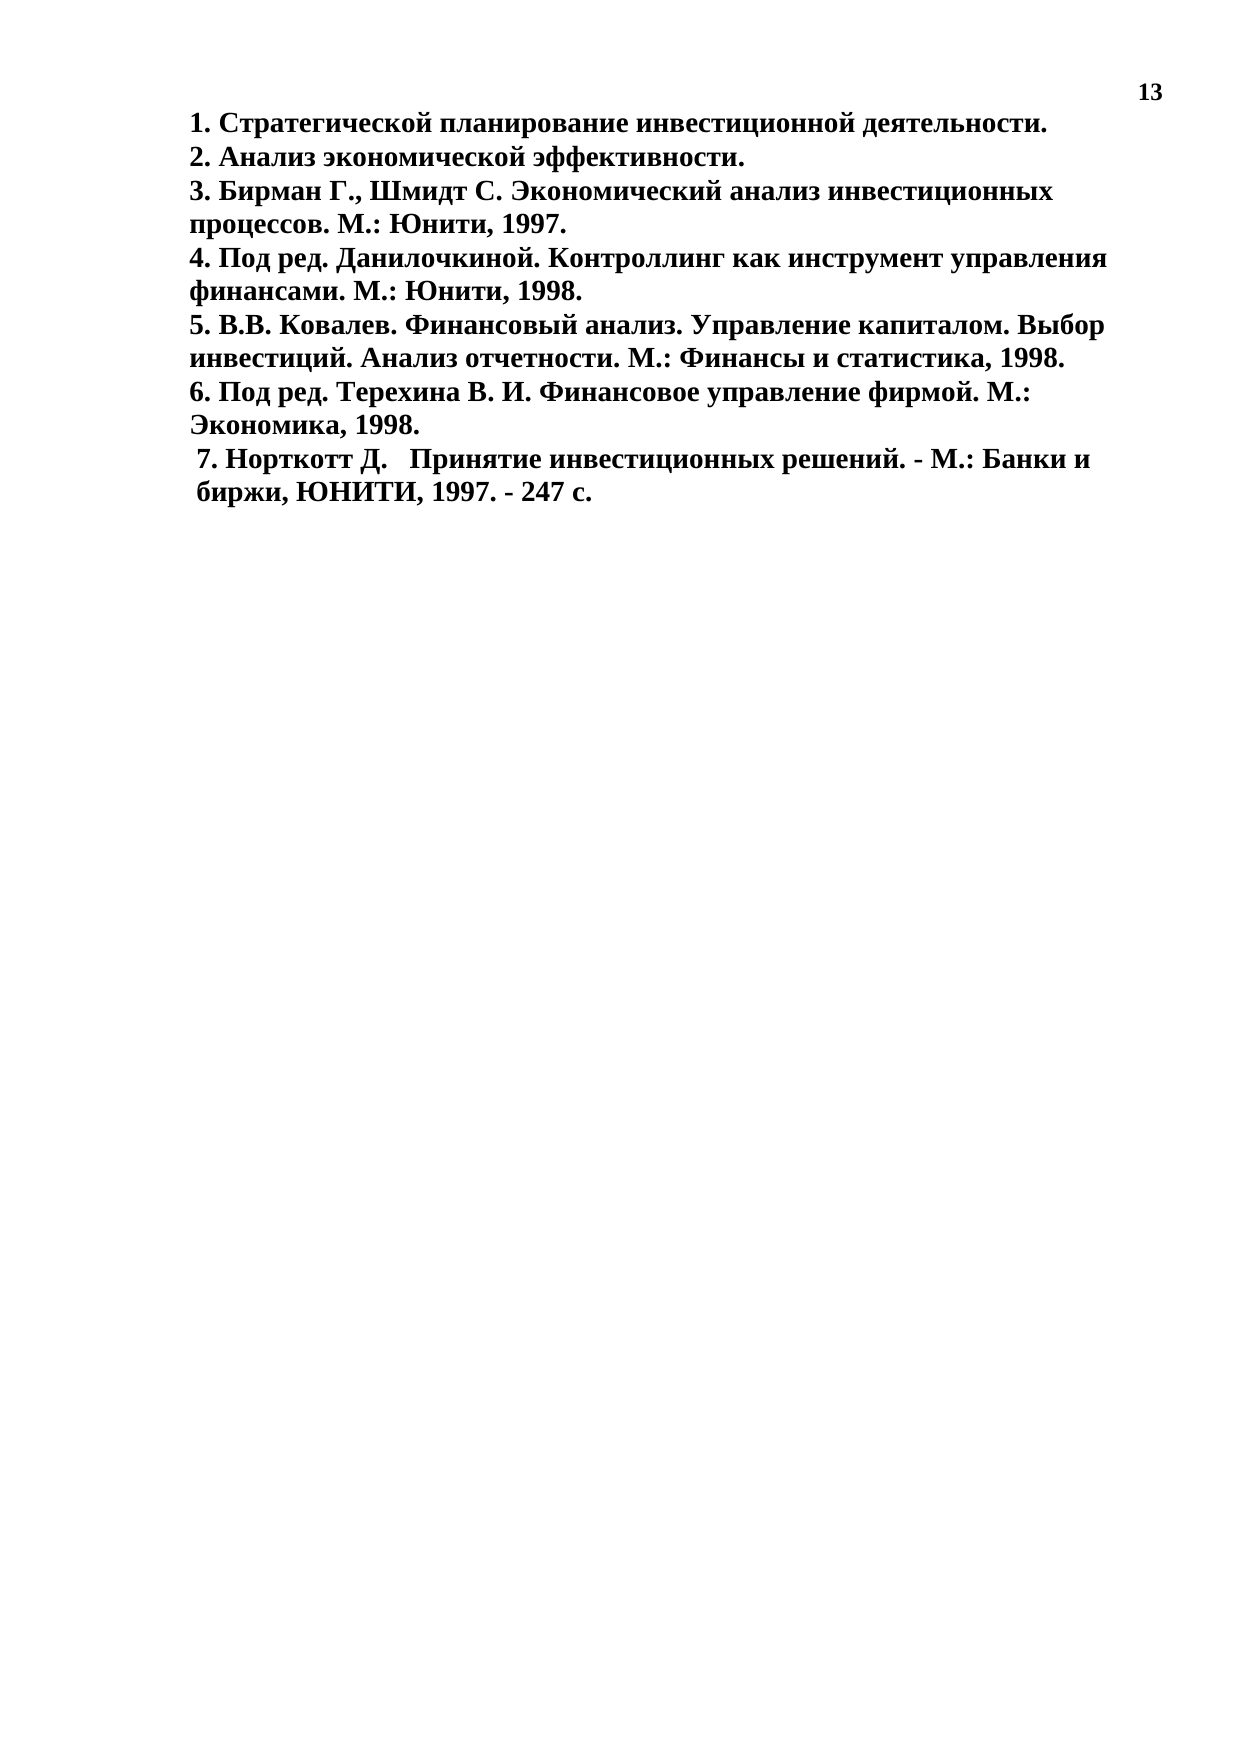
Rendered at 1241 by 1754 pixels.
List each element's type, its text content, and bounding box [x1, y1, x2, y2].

text 7. Норткотт Д. Принятие инвестиционных решений. - М.: Банки и [159, 441, 1162, 474]
text 2. Анализ экономической эффективности. [189, 139, 1162, 173]
text 1. Стратегической планирование инвестиционной деятельности. [189, 106, 1162, 139]
text 5. В.В. Ковалев. Финансовый анализ. Управление капиталом. Выбор инвестиций. Анализ отчетности. М.: Финансы и статистика, 1998. [189, 307, 1162, 374]
text 4. Под ред. Данилочкиной. Контроллинг как инструмент управления финансами. М.: Юнити, 1998. [189, 240, 1162, 307]
text 3. Бирман Г., Шмидт С. Экономический анализ инвестиционных процессов. М.: Юнити, 1997. [189, 173, 1162, 240]
text биржи, ЮНИТИ, 1997. - 247 с. [159, 474, 1162, 508]
text 6. Под ред. Терехина В. И. Финансовое управление фирмой. М.: Экономика, 1998. [189, 374, 1162, 441]
